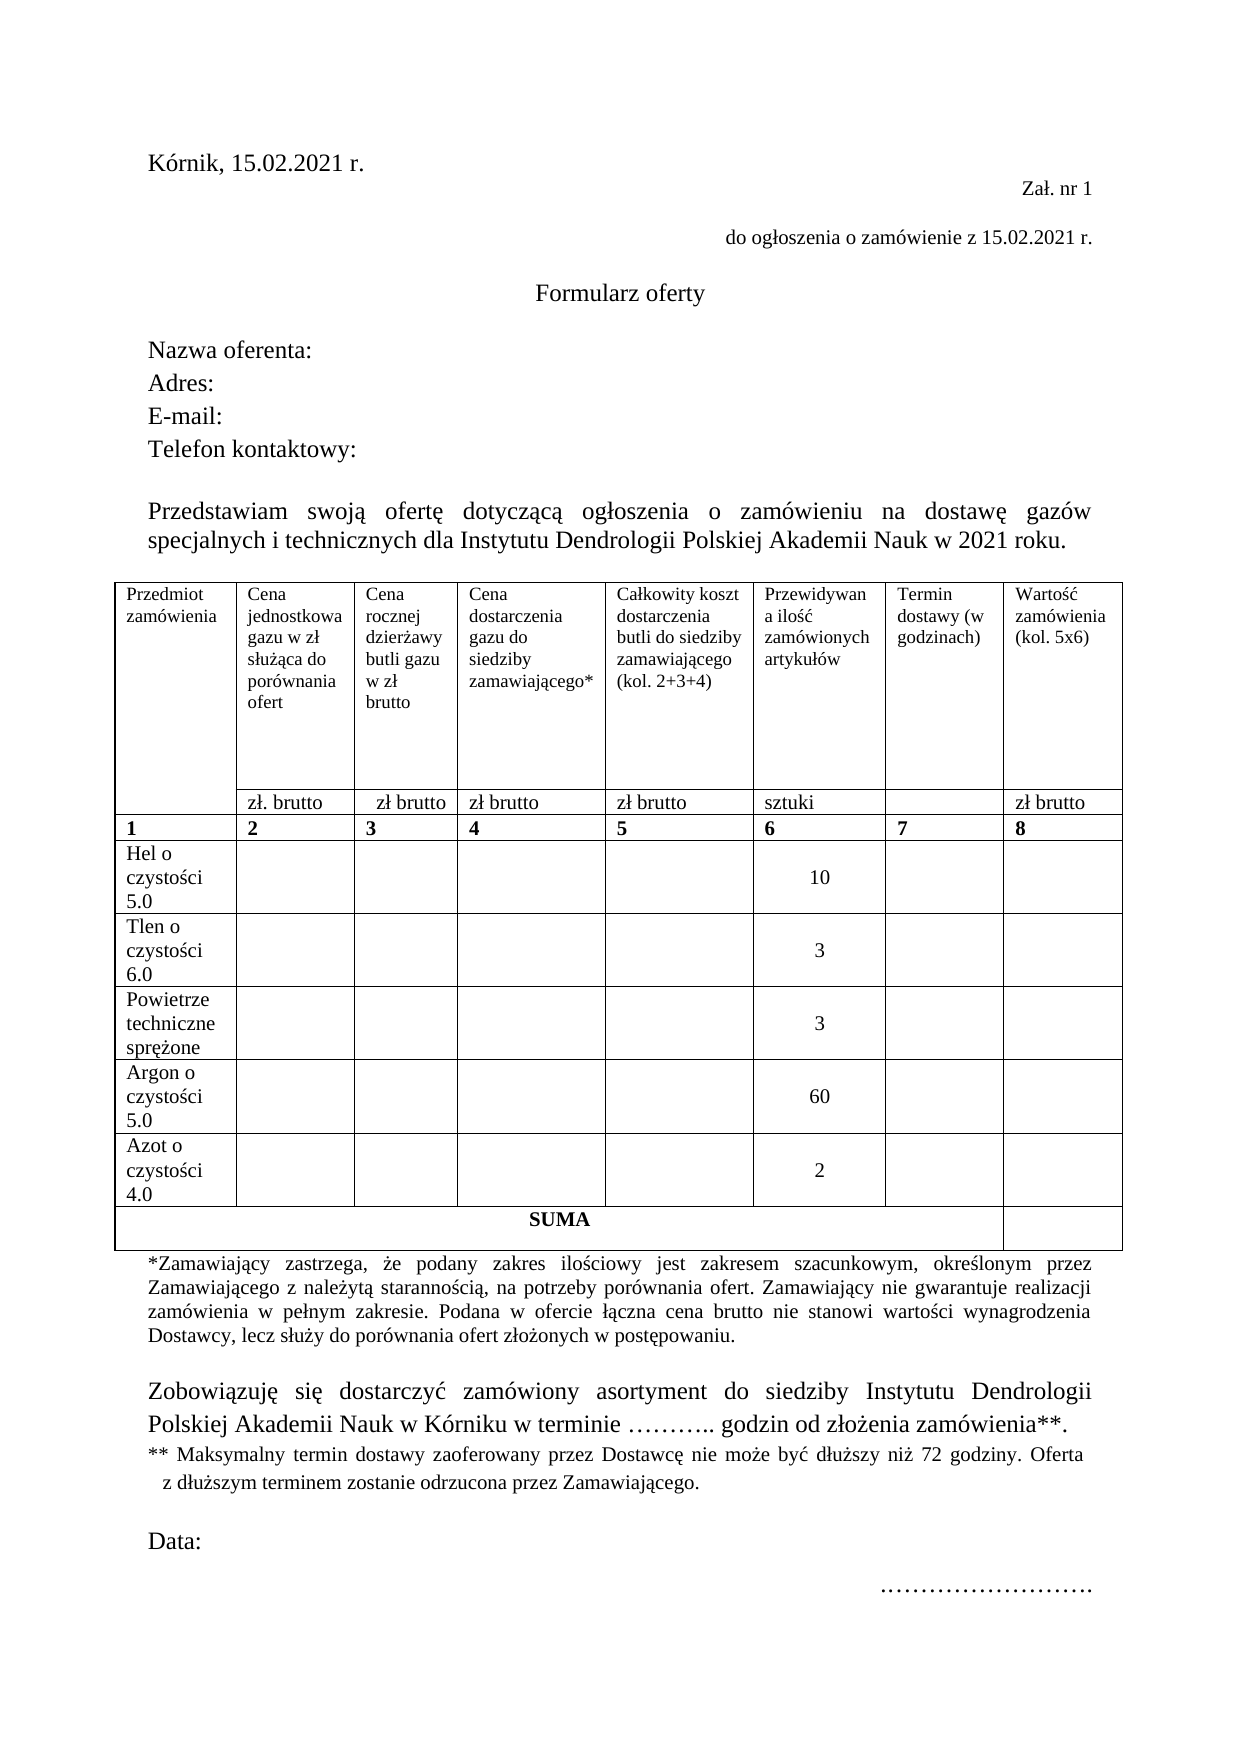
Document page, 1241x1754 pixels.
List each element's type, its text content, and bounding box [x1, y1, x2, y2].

table_cell 7 [886, 815, 1003, 839]
table_cell [606, 1060, 753, 1132]
table_cell [1004, 914, 1122, 986]
text E-mail: [148, 401, 1093, 430]
text .……………………. [148, 1569, 1093, 1598]
table_cell 3 [754, 914, 885, 986]
table_cell [886, 790, 1003, 814]
table_cell zł brutto [1004, 790, 1122, 814]
table_header Termin dostawy (w godzinach) [886, 583, 1003, 789]
table_cell SUMA [116, 1207, 1003, 1250]
table_cell [886, 914, 1003, 986]
text Zobowiązuję się dostarczyć zamówiony asortyment do siedziby Instytutu Dendrologii Polskiej Akademii Nauk w Kórniku w terminie ……….. godzin od złożenia zamówienia**. [148, 1376, 1093, 1438]
table_cell [1004, 1134, 1122, 1206]
table_cell 10 [754, 841, 885, 913]
table_cell [458, 1134, 605, 1206]
table_cell [1004, 987, 1122, 1059]
table_cell 3 [355, 815, 457, 839]
table_cell [1004, 1207, 1122, 1250]
text Zał. nr 1 [148, 176, 1093, 200]
table_cell 4 [458, 815, 605, 839]
text Data: [148, 1526, 1093, 1555]
text do ogłoszenia o zamówienie z 15.02.2021 r. [148, 225, 1093, 249]
text Przedstawiam swoją ofertę dotyczącą ogłoszenia o zamówieniu na dostawę gazów specjalnych i technicznych dla Instytutu Dendrologii Polskiej Akademii Nauk w 2021 roku. [148, 496, 1093, 553]
table_header Cena rocznej dzierżawy butli gazu w zł brutto [355, 583, 457, 789]
table_cell [1004, 841, 1122, 913]
text ** Maksymalny termin dostawy zaoferowany przez Dostawcę nie może być dłuższy niż 72 godziny. Oferta z dłuższym terminem zostanie odrzucona przez Zamawiającego. [148, 1442, 1093, 1494]
table_cell Tlen o czystości 6.0 [116, 914, 236, 986]
table_cell [606, 987, 753, 1059]
table_cell sztuki [754, 790, 885, 814]
text Telefon kontaktowy: [148, 434, 1093, 463]
table_cell [458, 1060, 605, 1132]
table_header Całkowity koszt dostarczenia butli do siedziby zamawiającego (kol. 2+3+4) [606, 583, 753, 789]
table_header Przewidywana ilość zamówionych artykułów [754, 583, 885, 789]
table_cell 2 [754, 1134, 885, 1206]
table_cell [886, 1134, 1003, 1206]
table_cell 1 [116, 815, 236, 839]
table_cell [606, 914, 753, 986]
table_cell [237, 1134, 354, 1206]
table_cell 2 [237, 815, 354, 839]
table_cell [355, 1134, 457, 1206]
table_header Cena dostarczenia gazu do siedziby zamawiającego* [458, 583, 605, 789]
text Adres: [148, 368, 1093, 397]
text *Zamawiający zastrzega, że podany zakres ilościowy jest zakresem szacunkowym, określonym przez Zamawiającego z należytą starannością, na potrzeby porównania ofert. Zamawiający nie gwarantuje realizacji zamówienia w pełnym zakresie. Podana w ofercie łączna cena brutto nie stanowi wartości wynagrodzenia Dostawcy, lecz służy do porównania ofert złożonych w postępowaniu. [148, 1251, 1093, 1347]
table_cell [355, 1060, 457, 1132]
table_cell [237, 1060, 354, 1132]
table_cell zł brutto [458, 790, 605, 814]
table_cell [886, 841, 1003, 913]
table_cell 8 [1004, 815, 1122, 839]
text Kórnik, 15.02.2021 r. [148, 148, 1093, 176]
table_cell zł brutto [606, 790, 753, 814]
table_cell zł. brutto [237, 790, 354, 814]
table_cell 3 [754, 987, 885, 1059]
table_cell [237, 841, 354, 913]
table_cell [606, 1134, 753, 1206]
table_cell [355, 987, 457, 1059]
table_cell Azot o czystości 4.0 [116, 1134, 236, 1206]
table_cell [355, 914, 457, 986]
table_header Przedmiot zamówienia [116, 583, 236, 814]
table_cell [886, 987, 1003, 1059]
table_header Wartość zamówienia (kol. 5x6) [1004, 583, 1122, 789]
table_cell 60 [754, 1060, 885, 1132]
table_cell [886, 1060, 1003, 1132]
table_cell [237, 914, 354, 986]
text Nazwa oferenta: [148, 335, 1093, 364]
table_cell Argon o czystości 5.0 [116, 1060, 236, 1132]
text Formularz oferty [148, 278, 1093, 306]
table_cell 5 [606, 815, 753, 839]
table_cell [458, 914, 605, 986]
table_cell Powietrze techniczne sprężone [116, 987, 236, 1059]
table_cell Hel o czystości 5.0 [116, 841, 236, 913]
table_cell [606, 841, 753, 913]
table_cell 6 [754, 815, 885, 839]
table_cell [355, 841, 457, 913]
table_cell [458, 841, 605, 913]
table_cell [458, 987, 605, 1059]
table_cell zł brutto [355, 790, 457, 814]
table_cell [1004, 1060, 1122, 1132]
table_header Cena jednostkowa gazu w zł służąca do porównania ofert [237, 583, 354, 789]
table_cell [237, 987, 354, 1059]
